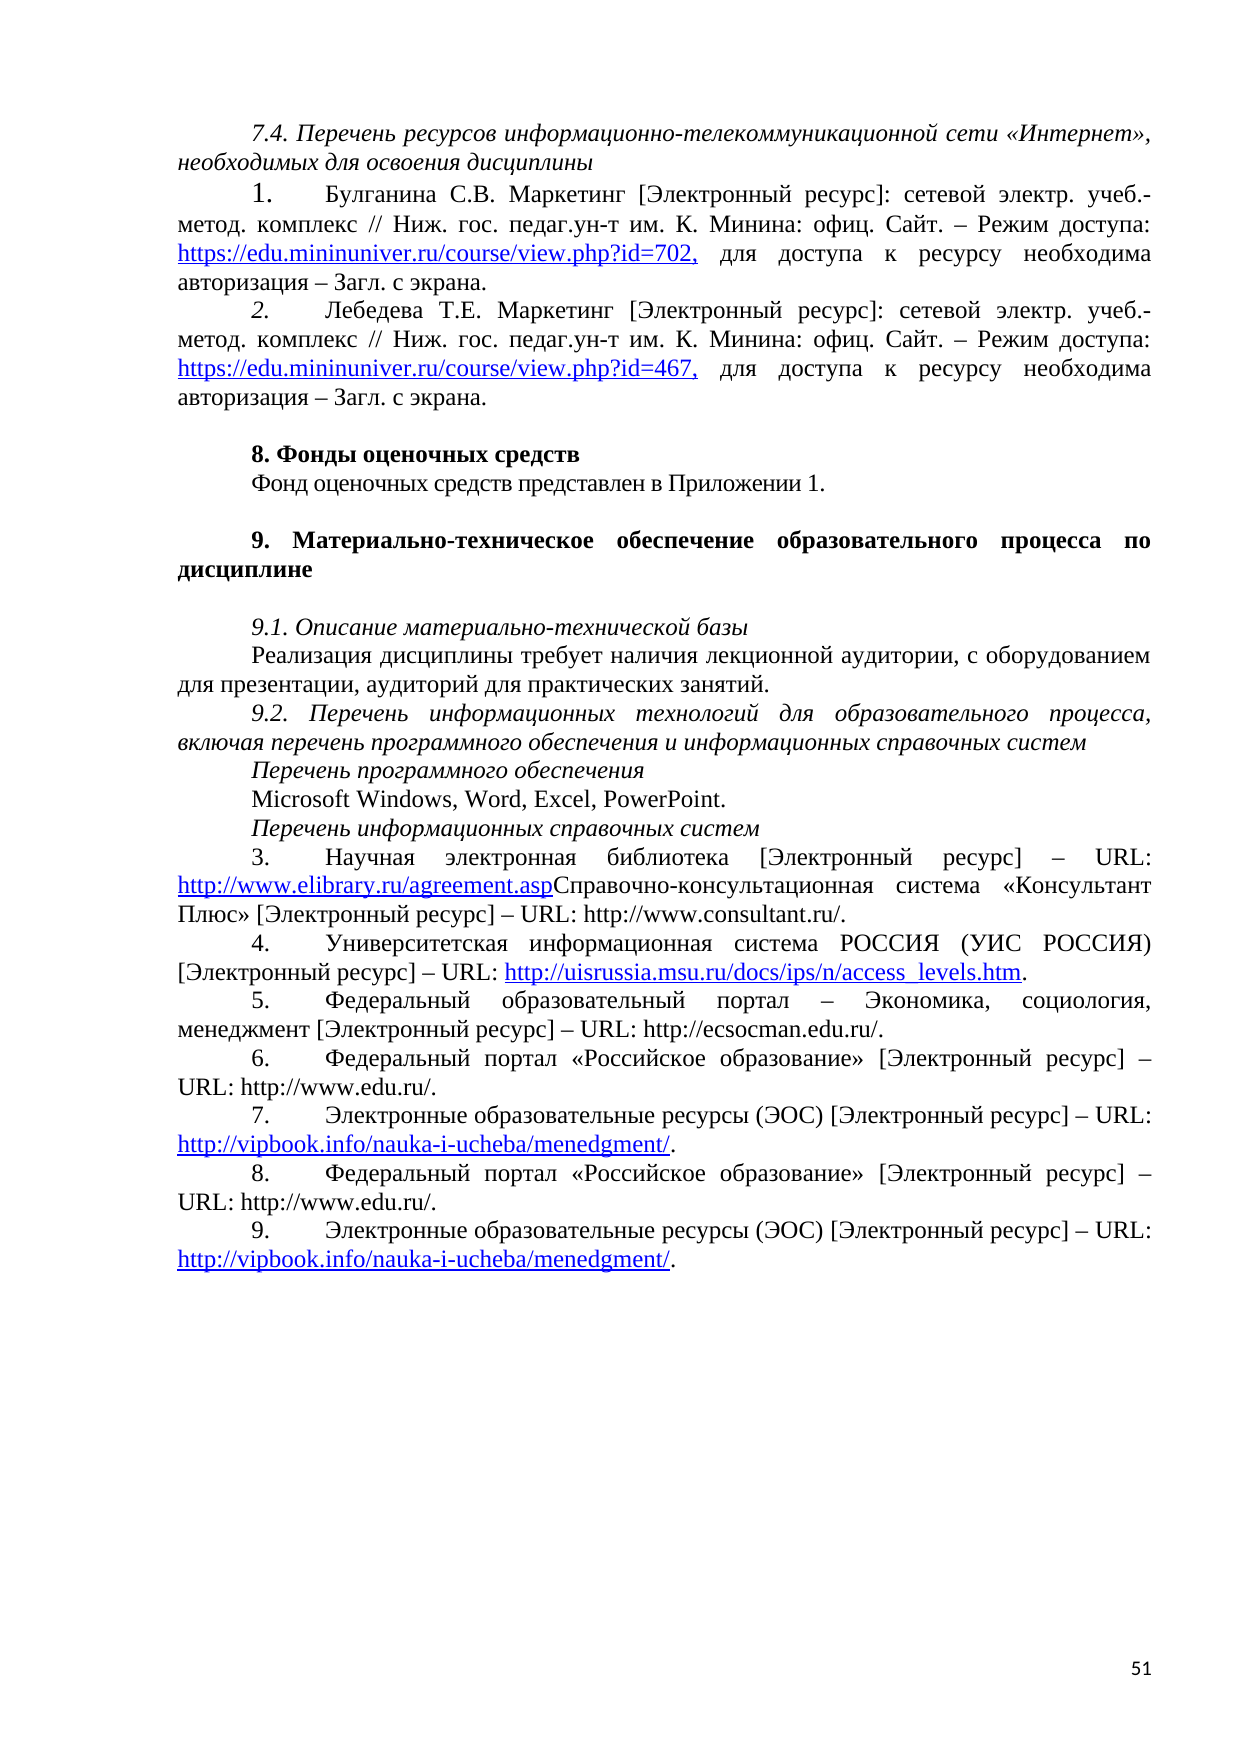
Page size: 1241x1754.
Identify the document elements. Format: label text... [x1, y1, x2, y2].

text Перечень программного обеспечения [177, 755, 1152, 784]
text Microsoft Windows, Word, Excel, PowerPoint. [177, 784, 1152, 813]
list Электронные образовательные ресурсы (ЭОС) [Электронный ресурс] – URL: http://vipbook.info/nauka-i-ucheba/menedgment/. [177, 1215, 1152, 1273]
text 9. Материально-техническое обеспечение образовательного процесса по дисциплине [177, 525, 1152, 583]
list Федеральный портал «Российское образование» [Электронный ресурс] – URL: http://www.edu.ru/. [177, 1043, 1152, 1100]
text 8. Фонды оценочных средств [177, 439, 1152, 468]
list Лебедева Т.Е. Маркетинг [Электронный ресурс]: сетевой электр. учеб.-метод. комплекс // Ниж. гос. педаг.ун-т им. К. Минина: офиц. Сайт. – Режим доступа: https://edu.mininuniver.ru/course/view.php?id=467, для доступа к ресурсу необходима авторизация – Загл. с экрана. [177, 295, 1152, 410]
text Реализация дисциплины требует наличия лекционной аудитории, с оборудованием для презентации, аудиторий для практических занятий. [177, 640, 1152, 698]
list Электронные образовательные ресурсы (ЭОС) [Электронный ресурс] – URL: http://vipbook.info/nauka-i-ucheba/menedgment/. [177, 1100, 1152, 1158]
text Перечень информационных справочных систем [177, 813, 1152, 842]
list Федеральный образовательный портал – Экономика, социология, менеджмент [Электронный ресурс] – URL: http://ecsocman.edu.ru/. [177, 985, 1152, 1043]
text 9.1. Описание материально-технической базы [177, 612, 1152, 640]
text Фонд оценочных средств представлен в Приложении 1. [177, 468, 1152, 497]
list Университетская информационная система РОССИЯ (УИС РОССИЯ) [Электронный ресурс] – URL: http://uisrussia.msu.ru/docs/ips/n/access_levels.htm. [177, 928, 1152, 985]
list Научная электронная библиотека [Электронный ресурс] – URL: http://www.elibrary.ru/agreement.aspСправочно-консультационная система «Консультант Плюс» [Электронный ресурс] – URL: http://www.consultant.ru/. [177, 842, 1152, 928]
list Булганина С.В. Маркетинг [Электронный ресурс]: сетевой электр. учеб.-метод. комплекс // Ниж. гос. педаг.ун-т им. К. Минина: офиц. Сайт. – Режим доступа: https://edu.mininuniver.ru/course/view.php?id=702, для доступа к ресурсу необходима авторизация – Загл. с экрана. [177, 176, 1152, 295]
text 9.2. Перечень информационных технологий для образовательного процесса, включая перечень программного обеспечения и информационных справочных систем [177, 698, 1152, 755]
text 7.4. Перечень ресурсов информационно-телекоммуникационной сети «Интернет», необходимых для освоения дисциплины [177, 118, 1152, 176]
list Федеральный портал «Российское образование» [Электронный ресурс] – URL: http://www.edu.ru/. [177, 1158, 1152, 1215]
